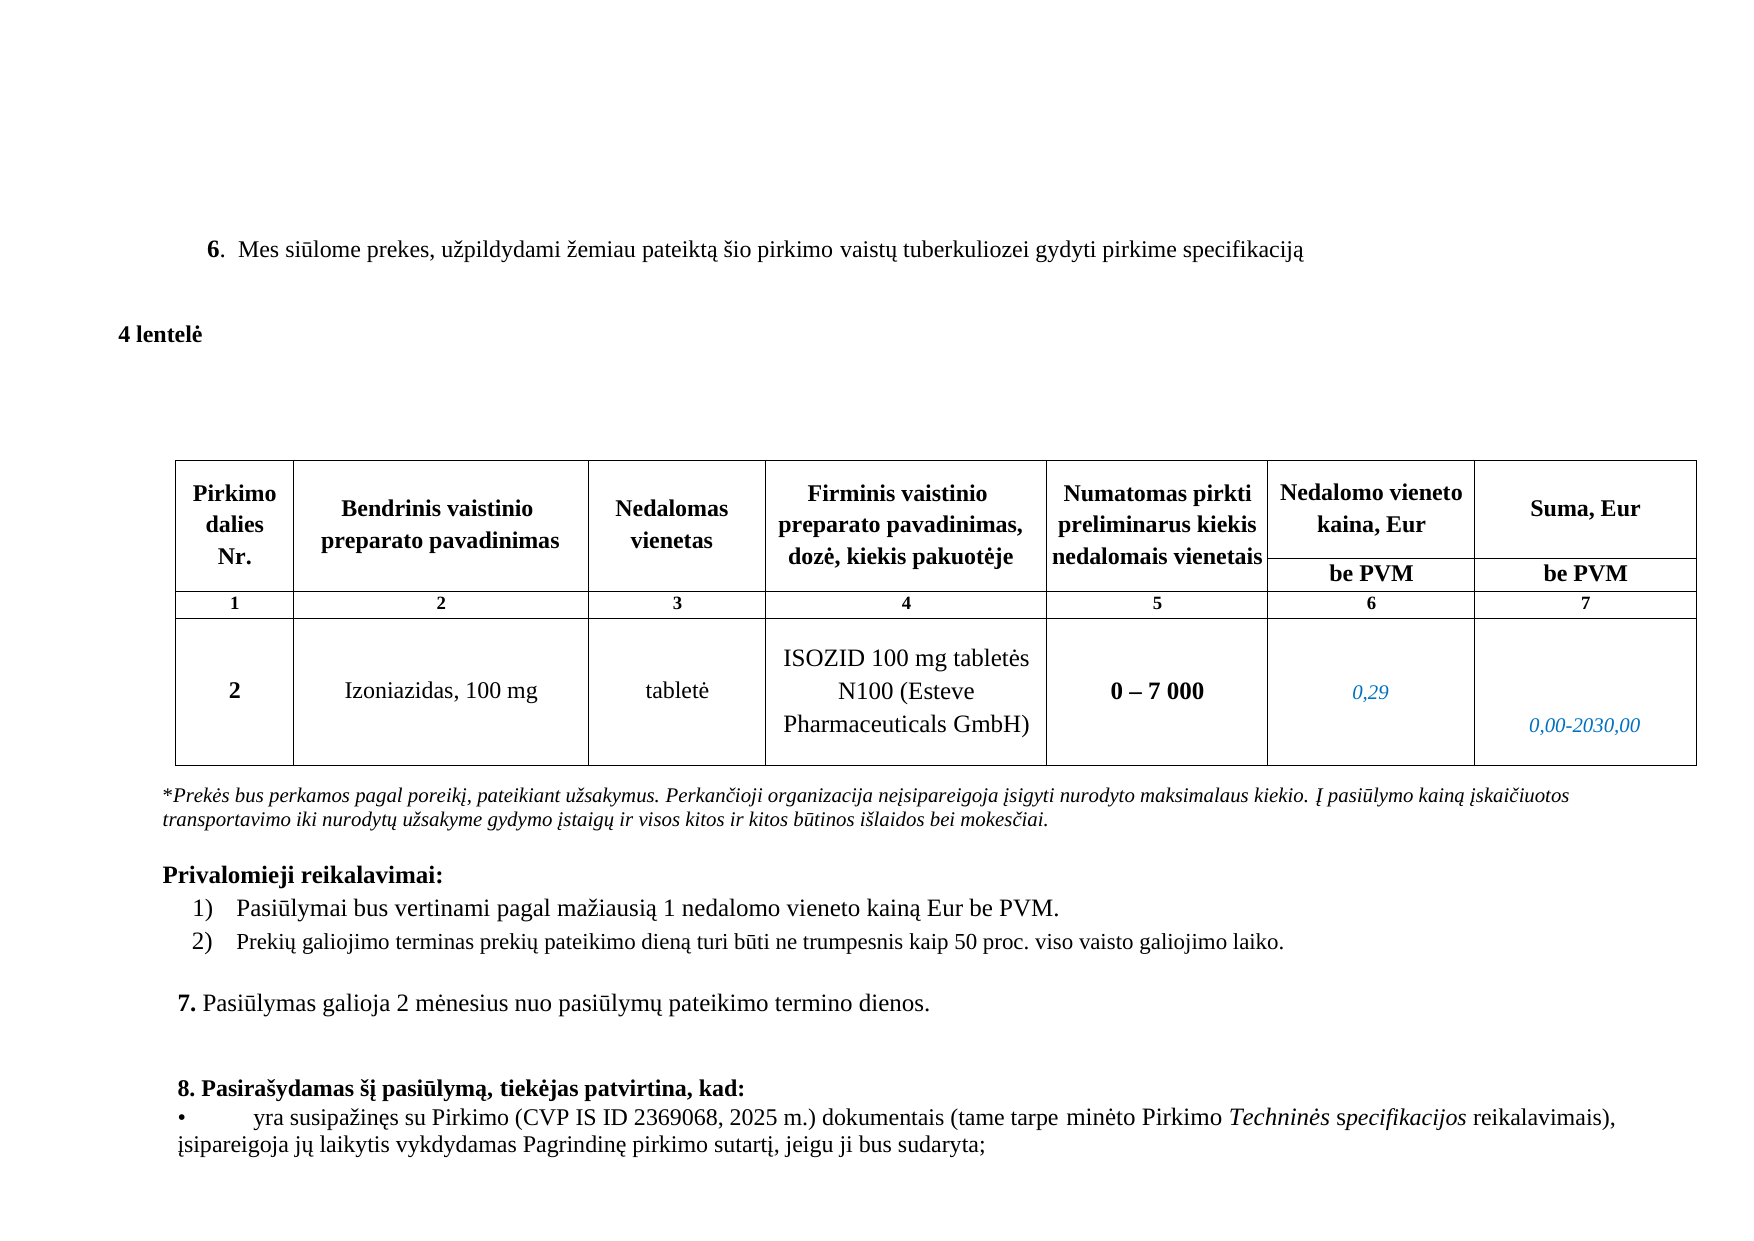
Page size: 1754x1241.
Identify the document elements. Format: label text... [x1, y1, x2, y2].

list Prekių galiojimo terminas prekių pateikimo dieną turi būti ne trumpesnis kaip 50 proc. viso vaisto galiojimo laiko. [192, 926, 1754, 955]
table_cell 1 [176, 592, 293, 618]
table_cell 4 [766, 592, 1046, 618]
text 7. Pasiūlymas galioja 2 mėnesius nuo pasiūlymų pateikimo termino dienos. [118, 988, 1754, 1017]
table_cell 7 [1475, 592, 1696, 618]
text įsipareigoja jų laikytis vykdydamas Pagrindinę pirkimo sutartį, jeigu ji bus sudaryta; [118, 1130, 1754, 1158]
table_cell be PVM [1268, 559, 1474, 591]
table_cell ISOZID 100 mg tabletės N100 (Esteve Pharmaceuticals GmbH) [766, 619, 1046, 765]
table_header Nedalomo vieneto kaina, Eur [1268, 461, 1474, 558]
text transportavimo iki nurodytų užsakyme gydymo įstaigų ir visos kitos ir kitos būtinos išlaidos bei mokesčiai. [162, 807, 1754, 831]
table_header Numatomas pirkti preliminarus kiekis nedalomais vienetais [1047, 461, 1267, 591]
text 4 lentelė [118, 320, 1754, 348]
table_header Pirkimo dalies Nr. [176, 461, 293, 591]
table_header Firminis vaistinio preparato pavadinimas, dozė, kiekis pakuotėje [766, 461, 1046, 591]
table_header Bendrinis vaistinio preparato pavadinimas [294, 461, 588, 591]
text • yra susipažinęs su Pirkimo (CVP IS ID 2369068, 2025 m.) dokumentais (tame tarpe minėto Pirkimo Techninės specifikacijos reikalavimais), [118, 1102, 1754, 1130]
table_cell Izoniazidas, 100 mg [294, 619, 588, 765]
text 8. Pasirašydamas šį pasiūlymą, tiekėjas patvirtina, kad: [118, 1073, 1754, 1102]
table_cell 3 [589, 592, 765, 618]
table_header Suma, Eur [1475, 461, 1696, 558]
table_cell 0,00-2030,00 [1475, 619, 1696, 765]
text 6. Mes siūlome prekes, užpildydami žemiau pateiktą šio pirkimo vaistų tuberkuliozei gydyti pirkime specifikaciją [148, 234, 1754, 263]
table_cell 0,29 [1268, 619, 1474, 765]
table_cell 2 [176, 619, 293, 765]
table_cell 5 [1047, 592, 1267, 618]
table_cell 6 [1268, 592, 1474, 618]
table_cell 2 [294, 592, 588, 618]
table_cell 0 – 7 000 [1047, 619, 1267, 765]
table_header Nedalomas vienetas [589, 461, 765, 591]
text *Prekės bus perkamos pagal poreikį, pateikiant užsakymus. Perkančioji organizacija neįsipareigoja įsigyti nurodyto maksimalaus kiekio. Į pasiūlymo kainą įskaičiuotos [162, 492, 1754, 807]
table_cell tabletė [589, 619, 765, 765]
list Privalomieji reikalavimai: [162, 860, 1754, 889]
list Pasiūlymai bus vertinami pagal mažiausią 1 nedalomo vieneto kainą Eur be PVM. [192, 893, 1754, 922]
table_cell be PVM [1475, 559, 1696, 591]
